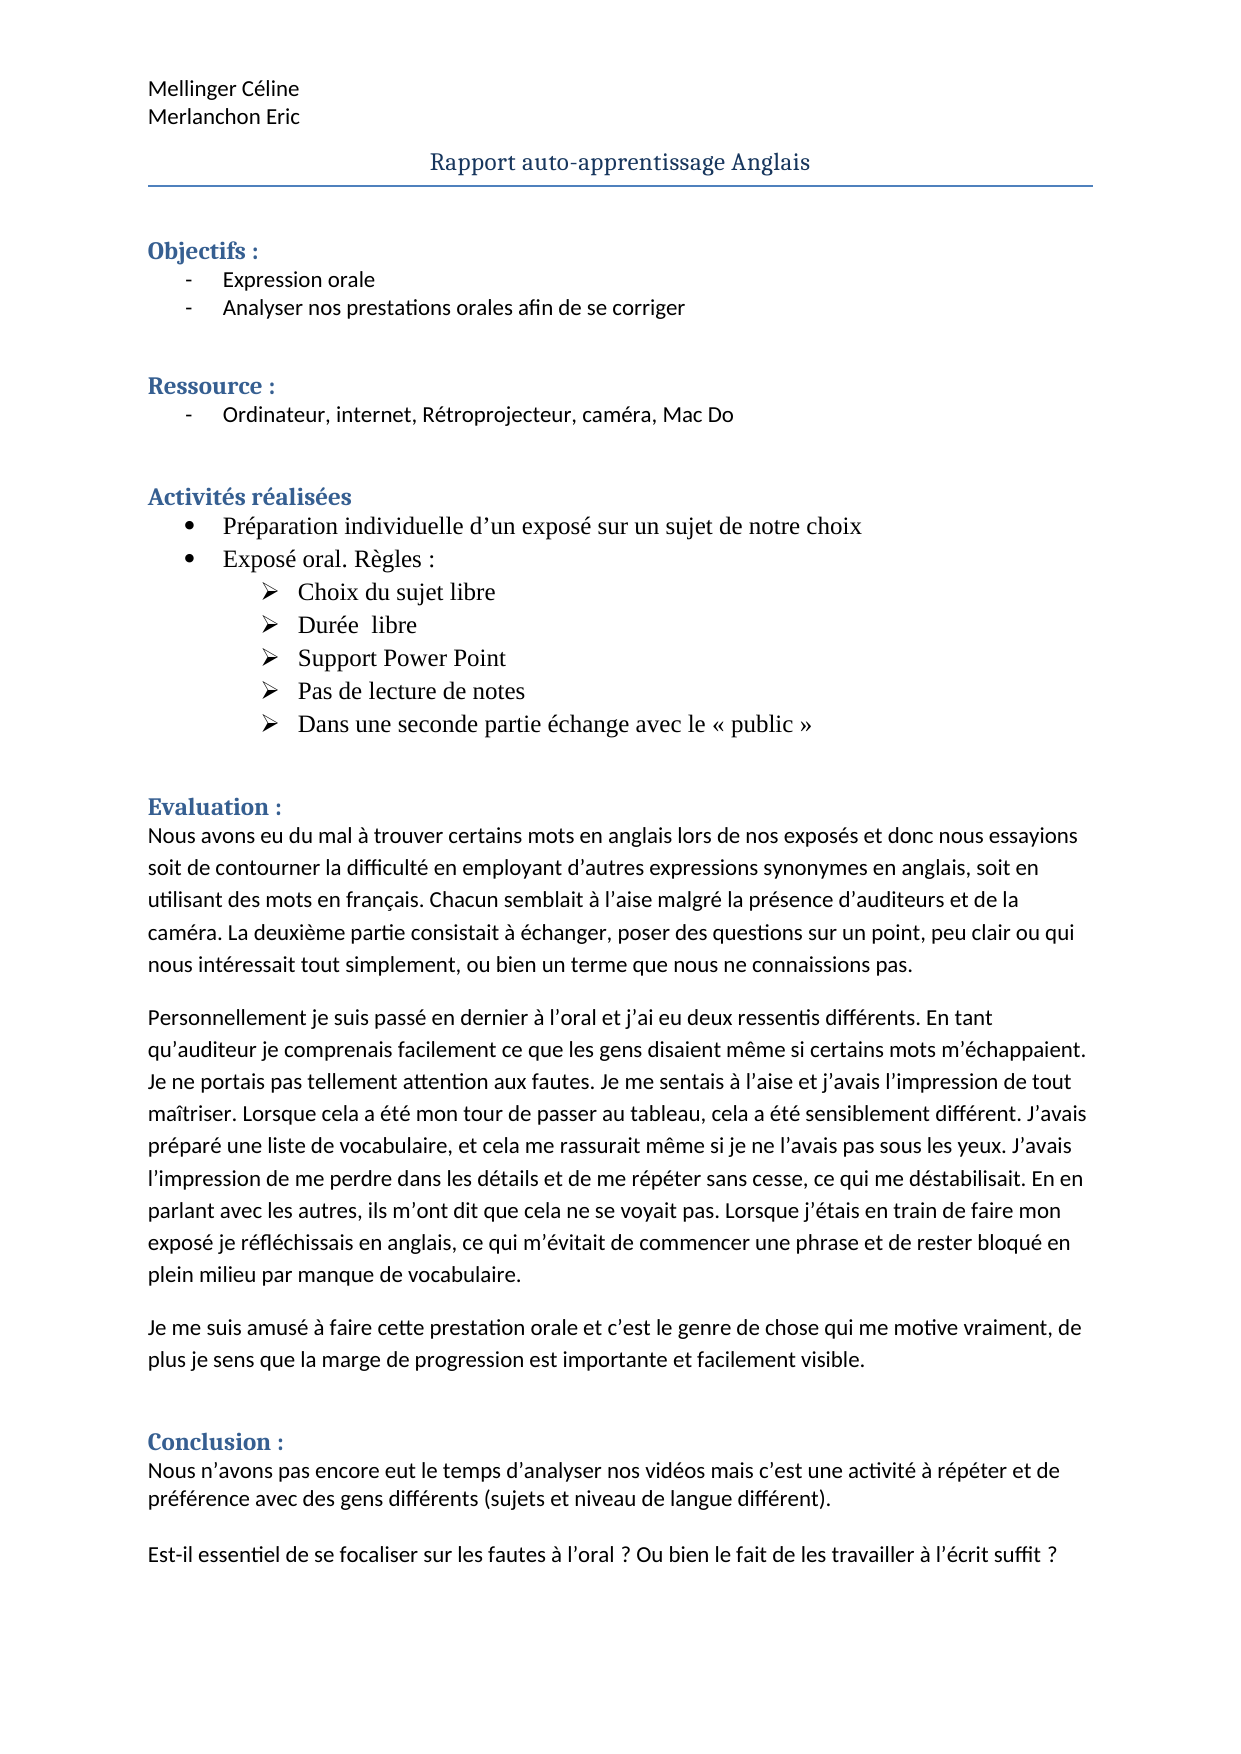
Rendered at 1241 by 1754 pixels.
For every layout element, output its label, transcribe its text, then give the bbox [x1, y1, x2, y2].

text Je me suis amusé à faire cette prestation orale et c’est le genre de chose qui me motive vraiment, de plus je sens que la marge de progression est importante et facilement visible. [148, 1313, 1093, 1374]
text Nous avons eu du mal à trouver certains mots en anglais lors de nos exposés et donc nous essayions soit de contourner la difficulté en employant d’autres expressions synonymes en anglais, soit en utilisant des mots en français. Chacun semblait à l’aise malgré la présence d’auditeurs et de la caméra. La deuxième partie consistait à échanger, poser des questions sur un point, peu clair ou qui nous intéressait tout simplement, ou bien un terme que nous ne connaissions pas. [148, 821, 1093, 978]
subtitle Ressource : [148, 372, 1093, 400]
list Expression orale [185, 266, 1093, 293]
list Support Power Point [260, 643, 1093, 672]
subtitle Objectifs : [148, 237, 1093, 266]
list Dans une seconde partie échange avec le « public » [260, 709, 1093, 738]
list Analyser nos prestations orales afin de se corriger [185, 293, 1093, 322]
subtitle Activités réalisées [148, 482, 1093, 511]
text Est-il essentiel de se focaliser sur les fautes à l’oral ? Ou bien le fait de les travailler à l’écrit suffit ? [148, 1541, 1093, 1569]
subtitle Evaluation : [148, 792, 1093, 821]
text Nous n’avons pas encore eut le temps d’analyser nos vidéos mais c’est une activité à répéter et de préférence avec des gens différents (sujets et niveau de langue différent). [148, 1457, 1093, 1513]
text Personnellement je suis passé en dernier à l’oral et j’ai eu deux ressentis différents. En tant qu’auditeur je comprenais facilement ce que les gens disaient même si certains mots m’échappaient. Je ne portais pas tellement attention aux fautes. Je me sentais à l’aise et j’avais l’impression de tout maîtriser. Lorsque cela a été mon tour de passer au tableau, cela a été sensiblement différent. J’avais préparé une liste de vocabulaire, et cela me rassurait même si je ne l’avais pas sous les yeux. J’avais l’impression de me perdre dans les détails et de me répéter sans cesse, ce qui me déstabilisait. En en parlant avec les autres, ils m’ont dit que cela ne se voyait pas. Lorsque j’étais en train de faire mon exposé je réfléchissais en anglais, ce qui m’évitait de commencer une phrase et de rester bloqué en plein milieu par manque de vocabulaire. [148, 1003, 1093, 1288]
subtitle Conclusion : [148, 1428, 1093, 1457]
list Pas de lecture de notes [260, 676, 1093, 705]
title Rapport auto-apprentissage Anglais [148, 148, 1093, 185]
list Exposé oral. Règles : [185, 544, 1093, 573]
list Ordinateur, internet, Rétroprojecteur, caméra, Mac Do [185, 400, 1093, 428]
list Durée libre [260, 610, 1093, 639]
list Préparation individuelle d’un exposé sur un sujet de notre choix [185, 511, 1093, 540]
list Choix du sujet libre [260, 577, 1093, 606]
